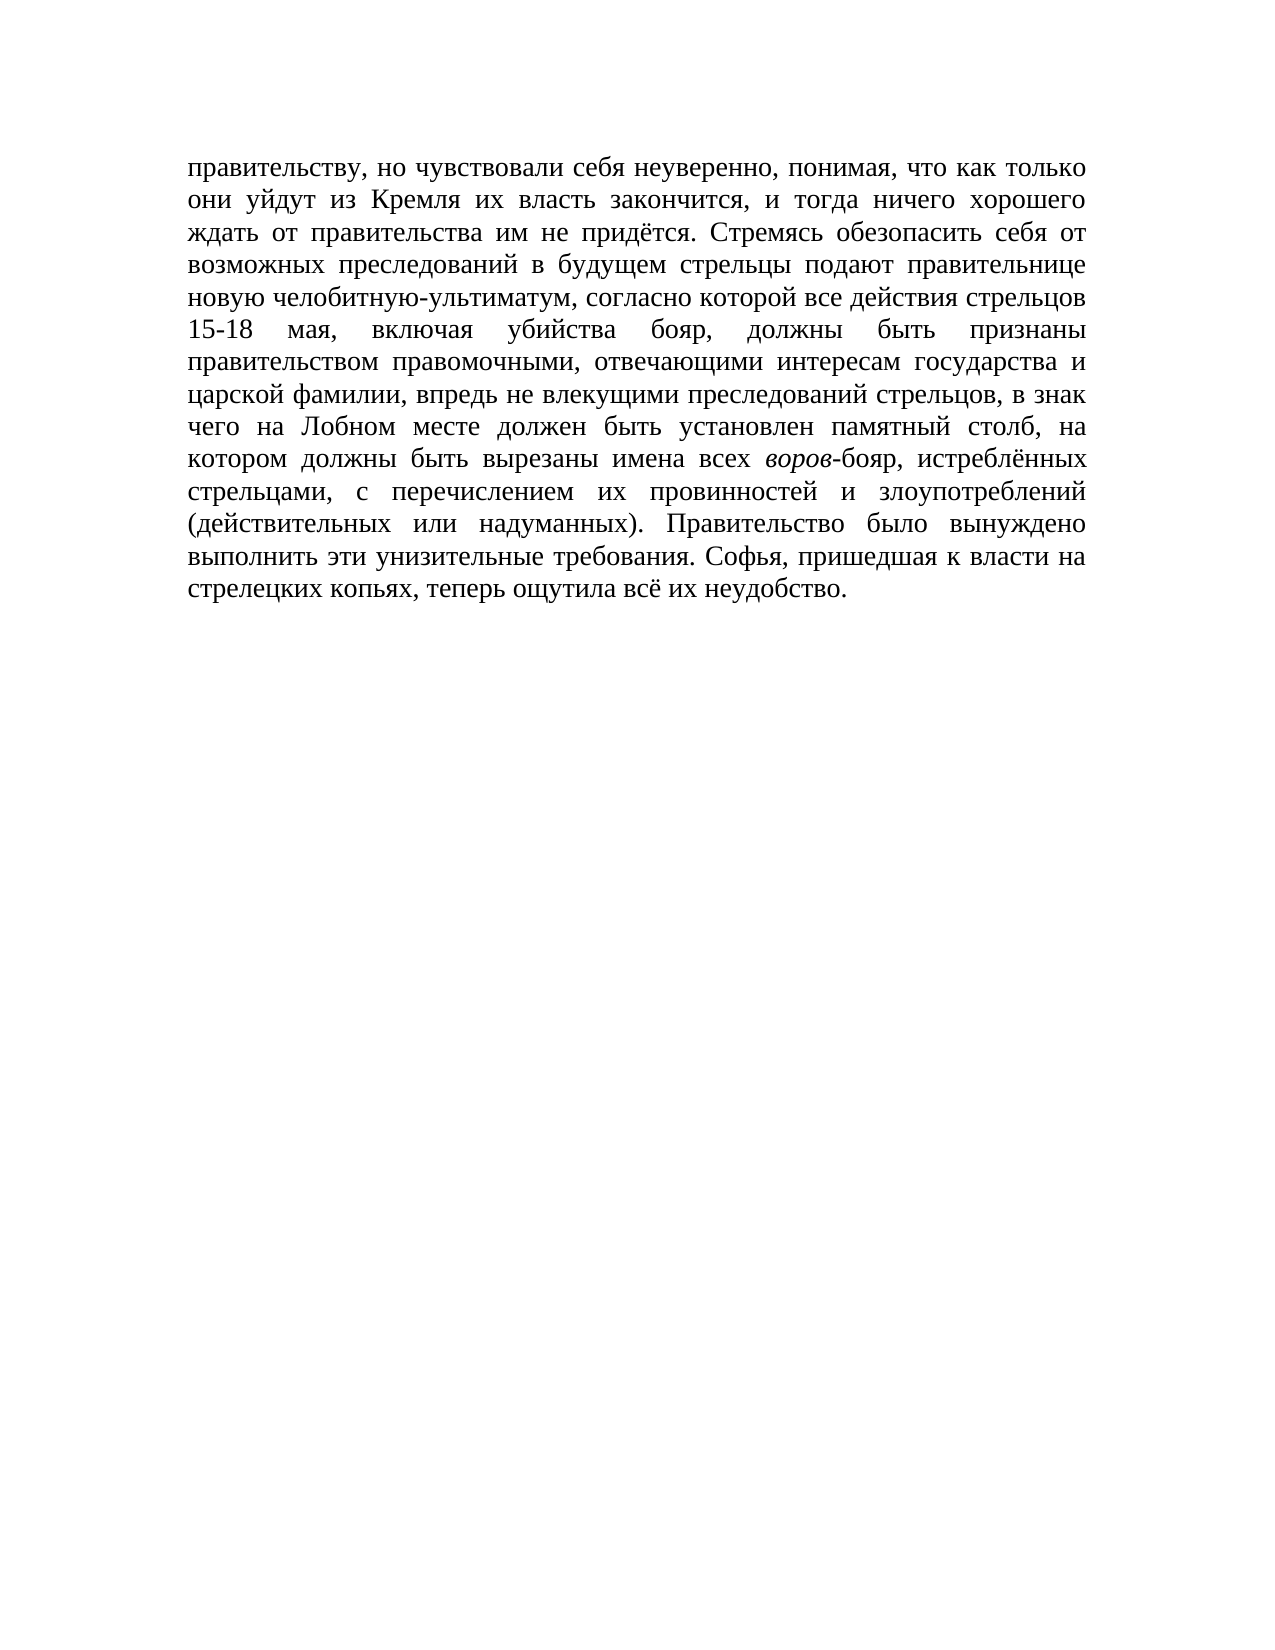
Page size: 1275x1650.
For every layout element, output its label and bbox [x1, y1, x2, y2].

text [187, 150, 1087, 603]
